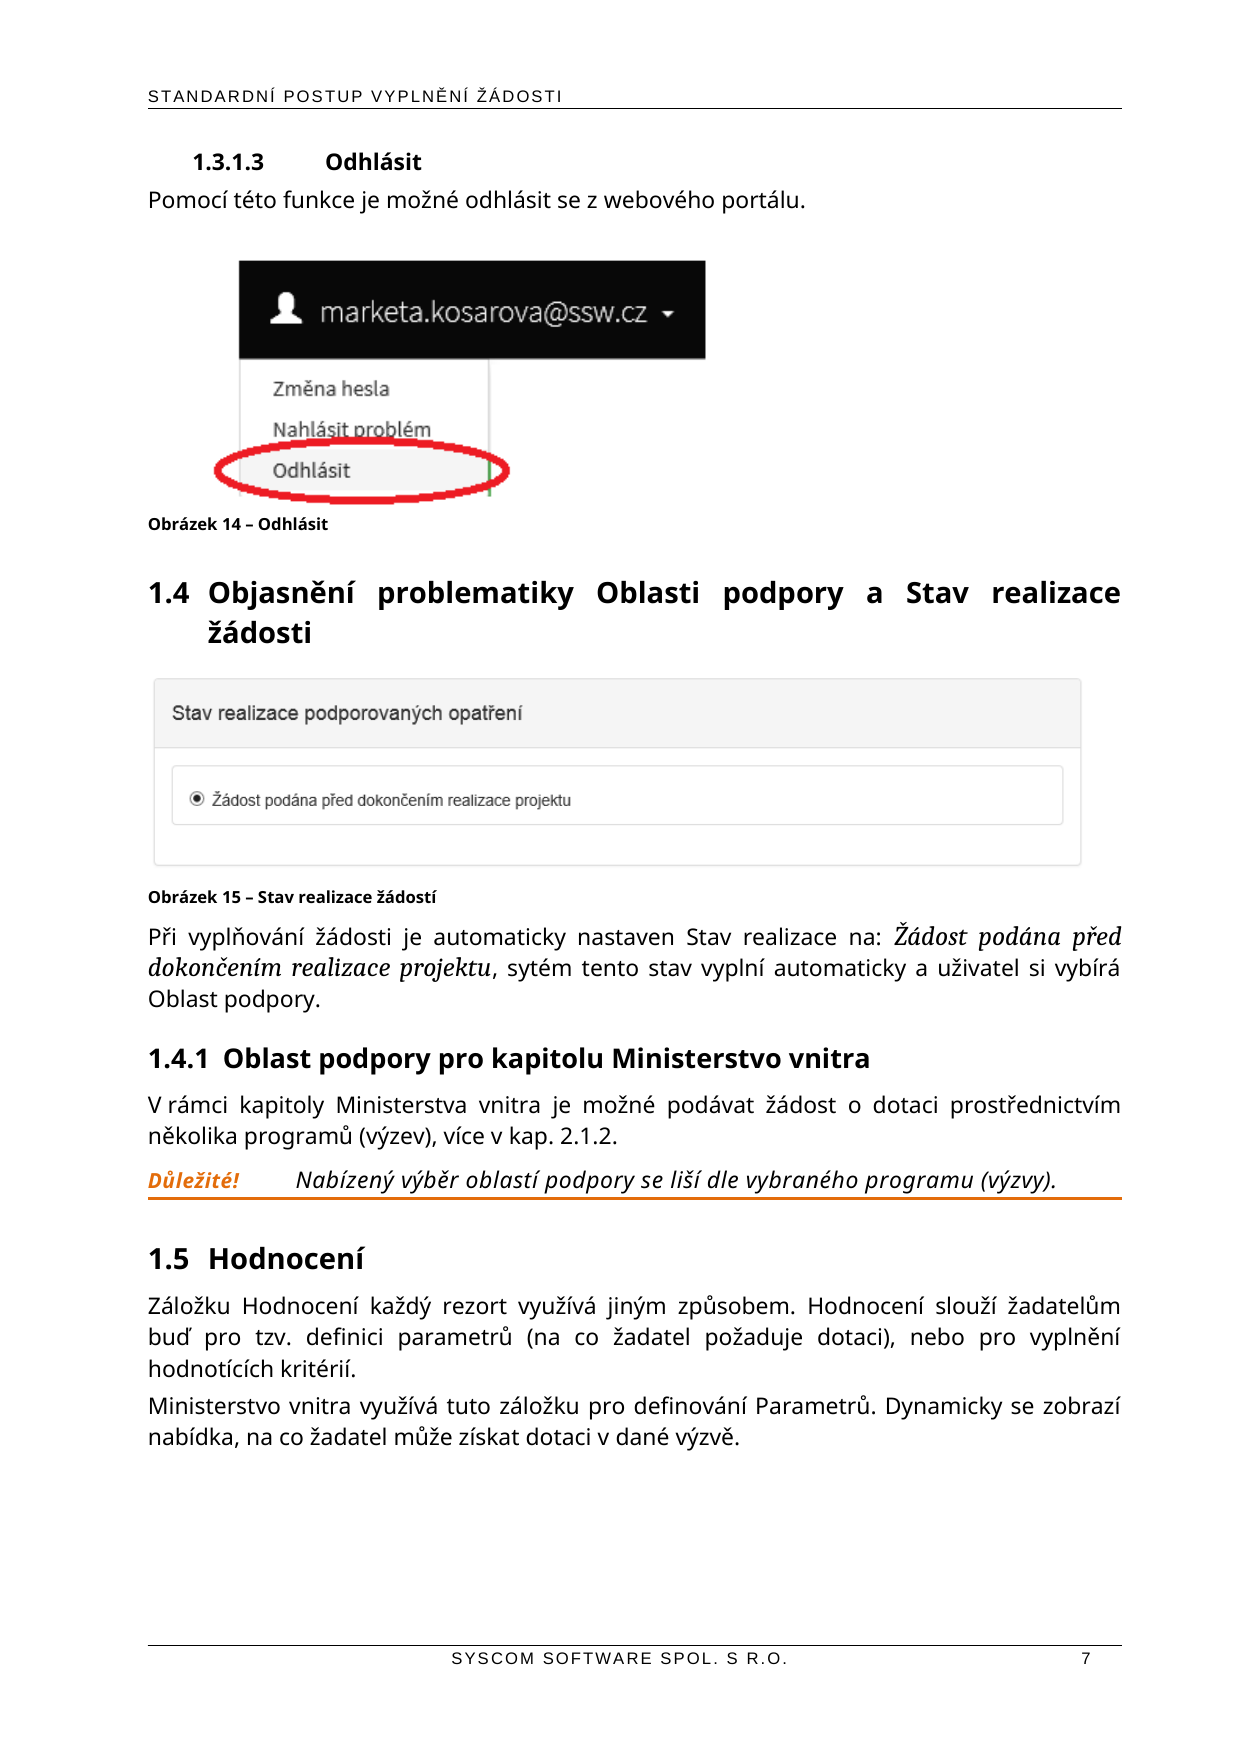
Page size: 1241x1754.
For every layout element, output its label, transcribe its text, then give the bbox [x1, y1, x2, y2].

picture [147, 240, 748, 511]
text Ministerstvo vnitra využívá tuto záložku pro definování Parametrů. Dynamicky se zobrazí nabídka, na co žadatel může získat dotaci v dané výzvě. [148, 1390, 1122, 1453]
subtitle Odhlásit [192, 146, 1122, 177]
text Nabízený výběr oblastí podpory se liší dle vybraného programu (výzvy). [148, 1164, 1122, 1197]
text Při vyplňování žádosti je automaticky nastaven Stav realizace na: Žádost podána před dokončením realizace projektu, sytém tento stav vyplní automaticky a uživatel si vybírá Oblast podpory. [148, 921, 1122, 1014]
text Záložku Hodnocení každý rezort využívá jiným způsobem. Hodnocení slouží žadatelům buď pro tzv. definici parametrů (na co žadatel požaduje dotaci), nebo pro vyplnění hodnotících kritérií. [148, 1290, 1122, 1384]
subtitle Hodnocení [148, 1238, 1122, 1278]
subtitle Oblast podpory pro kapitolu Ministerstvo vnitra [148, 1039, 1122, 1076]
picture [147, 676, 1095, 884]
text Pomocí této funkce je možné odhlásit se z webového portálu. [148, 184, 1122, 215]
text V rámci kapitoly Ministerstva vnitra je možné podávat žádost o dotaci prostřednictvím několika programů (výzev), více v kap. 2.1.2. [148, 1089, 1122, 1151]
subtitle Objasnění problematiky Oblasti podpory a Stav realizace žádosti [148, 572, 1122, 652]
